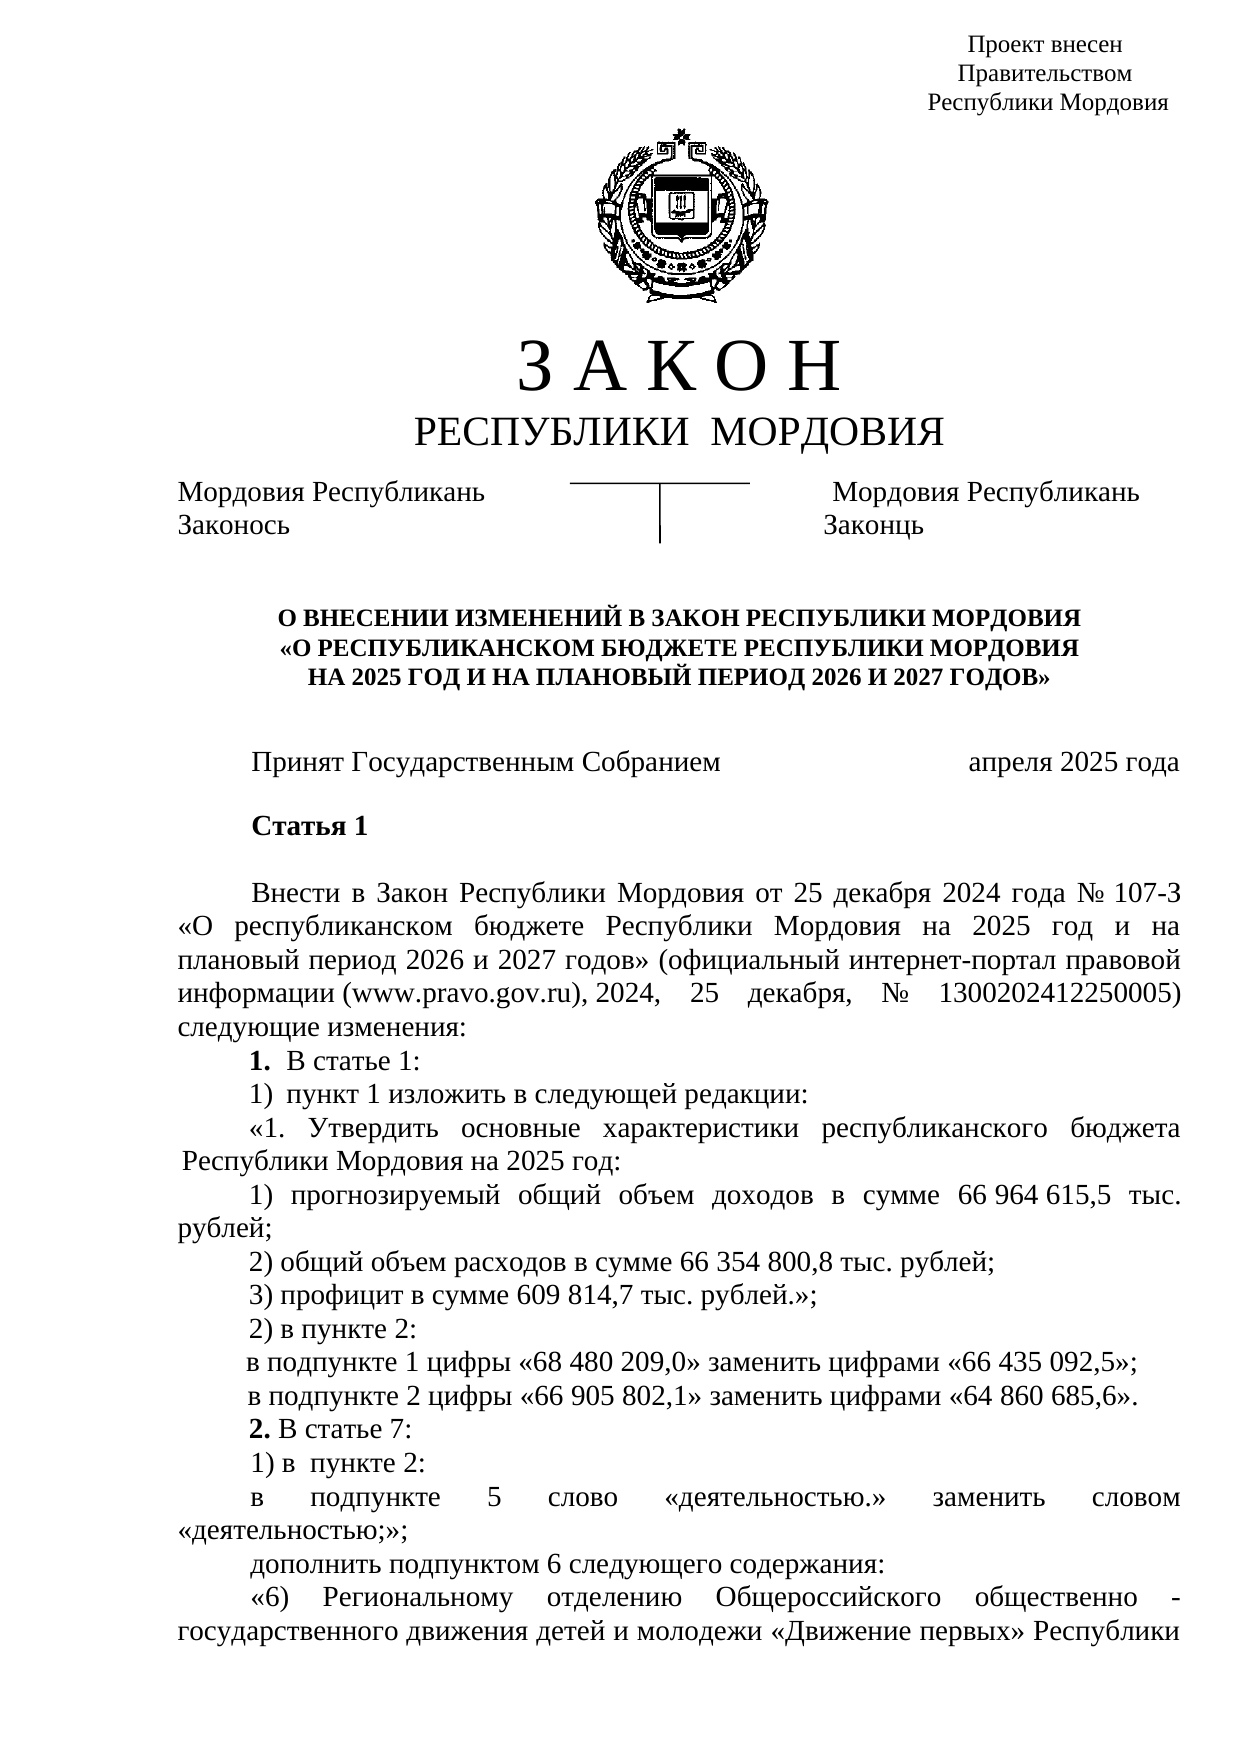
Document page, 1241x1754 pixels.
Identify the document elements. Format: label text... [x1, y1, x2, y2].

text дополнить подпунктом 6 следующего содержания: [177, 1546, 1181, 1579]
text в подпункте 1 цифры «68 480 209,0» заменить цифрами «66 435 092,5»; [177, 1344, 1181, 1378]
text в подпункте 2 цифры «66 905 802,1» заменить цифрами «64 860 685,6». [177, 1378, 1181, 1412]
text Статья 1 [177, 808, 1181, 841]
text Республики Мордовия [177, 87, 1181, 116]
text Законось Законць [661, 507, 1181, 541]
picture [569, 115, 790, 321]
text в подпункте 5 слово «деятельностью.» заменить словом «деятельностью;»; [177, 1479, 1181, 1546]
text Мордовия Республикань Мордовия Республикань [177, 474, 1181, 507]
text 1) в пункте 2: [177, 1445, 1181, 1479]
text 2) общий объем расходов в сумме 66 354 800,8 тыс. рублей; [177, 1244, 1181, 1277]
list В статье 1: [249, 1043, 1181, 1076]
text Внести в Закон Республики Мордовия от 25 декабря 2024 года № 107-З «О республиканском бюджете Республики Мордовия на 2025 год и на плановый период 2026 и 2027 годов» (официальный интернет-портал правовой информации (www.pravo.gov.ru), 2024, 25 декабря, № 1300202412250005) следующие изменения: [177, 875, 1181, 1043]
text 2) в пункте 2: [177, 1311, 1181, 1344]
text НА 2025 ГОД И НА ПЛАНОВЫЙ ПЕРИОД 2026 И 2027 ГОДОВ» [177, 662, 1181, 691]
text 3) профицит в сумме 609 814,7 тыс. рублей.»; [177, 1277, 1181, 1311]
text Проект внесен [177, 29, 1181, 58]
text РЕСПУБЛИКИ МОРДОВИЯ [177, 407, 1181, 455]
text Законось Законць [177, 507, 659, 541]
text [177, 1579, 1181, 1646]
list пункт 1 изложить в следующей редакции: [249, 1076, 1181, 1110]
text «1. Утвердить основные характеристики республиканского бюджета Республики Мордовия на 2025 год: [182, 1110, 1181, 1177]
text 2. В статье 7: [177, 1412, 1181, 1445]
text «О РЕСПУБЛИКАНСКОМ БЮДЖЕТЕ РЕСПУБЛИКИ МОРДОВИЯ [177, 633, 1181, 662]
subtitle Принят Государственным Собранием апреля 2025 года [177, 748, 1181, 778]
text Правительством [177, 58, 1181, 87]
text О внесении изменений в Закон Республики Мордовия [177, 603, 1181, 632]
text 1) прогнозируемый общий объем доходов в сумме 66 964 615,5 тыс. рублей; [177, 1177, 1181, 1244]
text З А К О Н [177, 321, 1181, 407]
